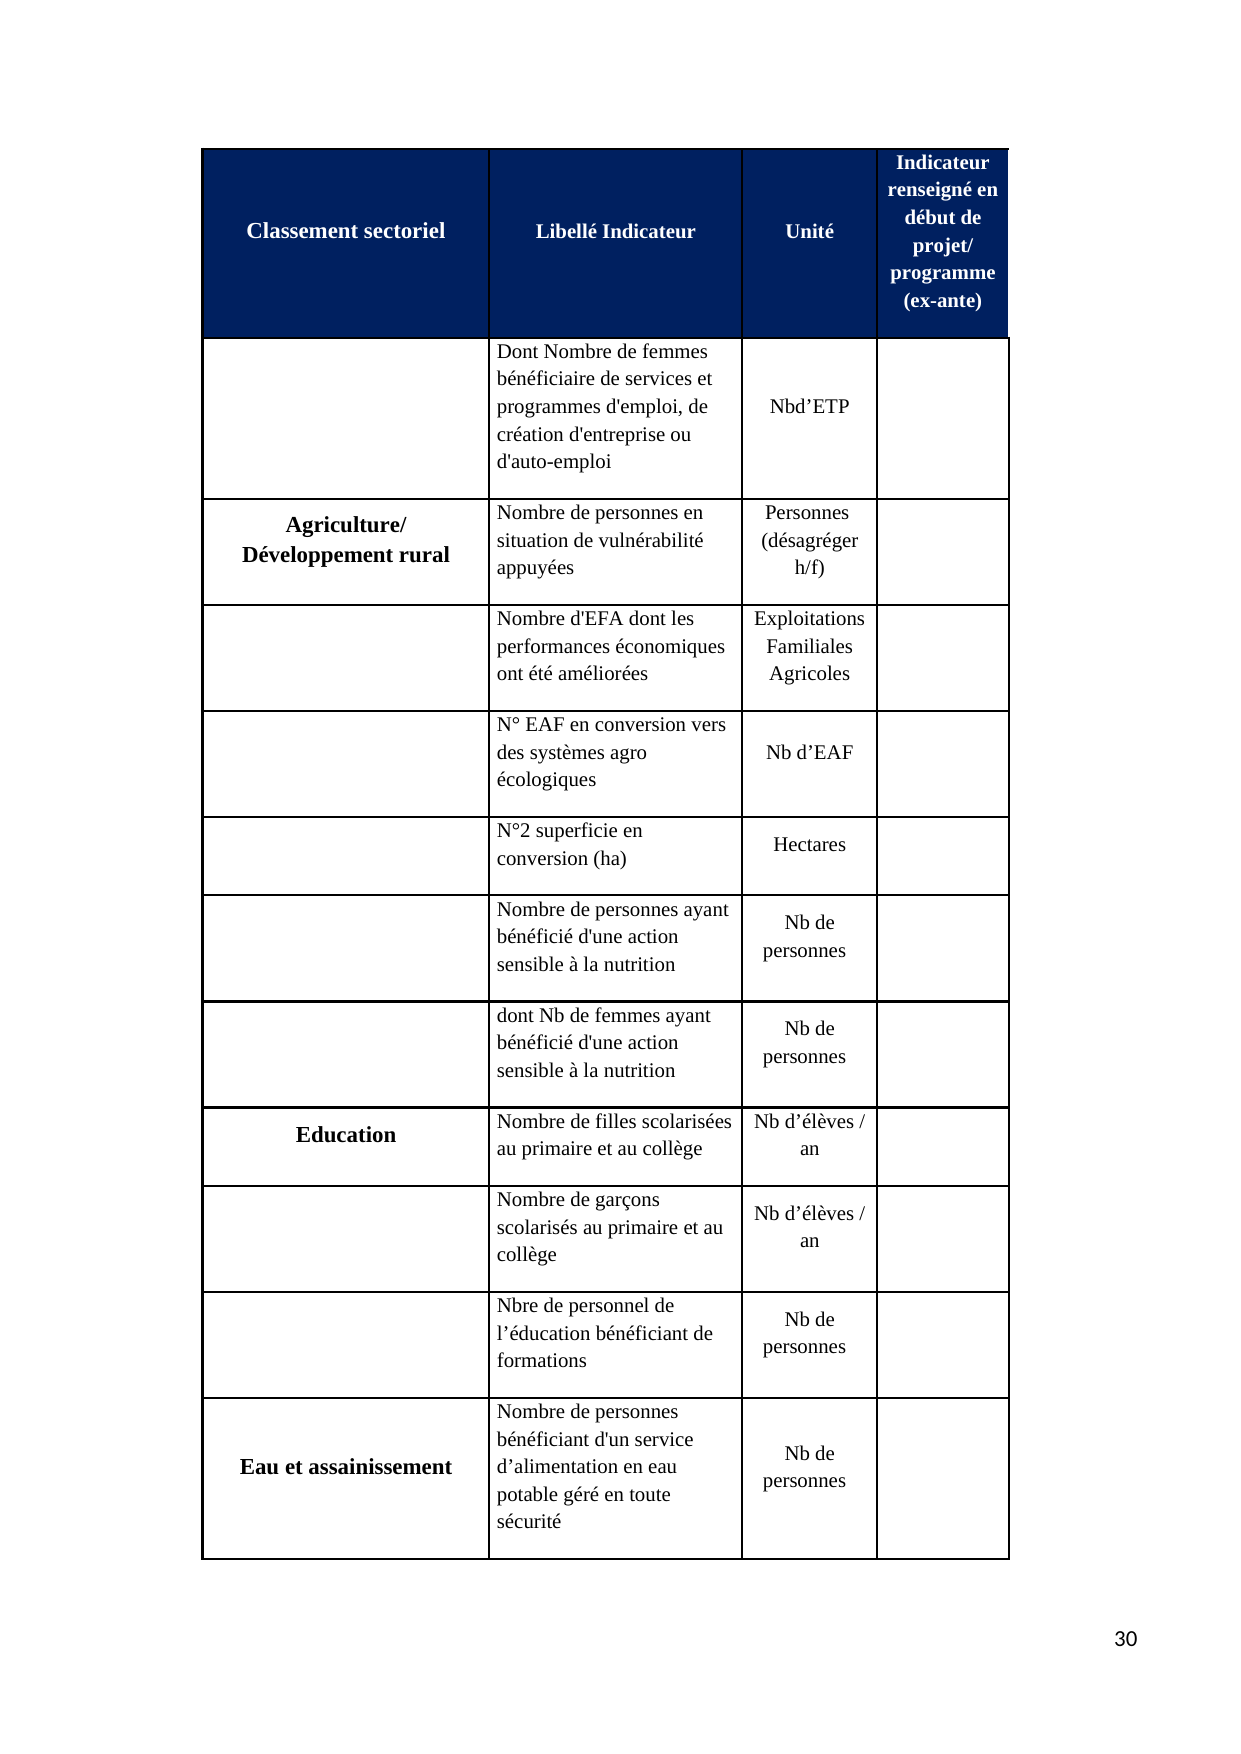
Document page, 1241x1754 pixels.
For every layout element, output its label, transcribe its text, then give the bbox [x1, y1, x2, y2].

table_cell [204, 1187, 488, 1291]
table_header Libellé Indicateur [490, 150, 741, 337]
table_cell Personnes (désagréger h/f) [743, 500, 876, 604]
table_cell N°2 superficie en conversion (ha) [490, 818, 741, 894]
table_cell Nb de personnes [743, 1399, 876, 1558]
table_cell Nb de personnes [743, 896, 876, 1000]
table_cell Nombre de filles scolarisées au primaire et au collège [490, 1109, 741, 1185]
table_cell Nb de personnes [743, 1003, 876, 1106]
table_cell [878, 339, 1008, 498]
table_cell [204, 339, 488, 498]
table_cell Nb d’élèves / an [743, 1109, 876, 1185]
table_cell Education [204, 1109, 488, 1185]
table_cell Nb d’EAF [743, 712, 876, 816]
table_header Unité [743, 150, 876, 337]
table_cell Dont Nombre de femmes bénéficiaire de services et programmes d'emploi, de création d'entreprise ou d'auto-emploi [490, 339, 741, 498]
table_cell Nombre de personnes bénéficiant d'un service d’alimentation en eau potable géré en toute sécurité [490, 1399, 741, 1558]
table_cell [204, 1293, 488, 1397]
table_cell N° EAF en conversion vers des systèmes agro écologiques [490, 712, 741, 816]
table_cell Nb de personnes [743, 1293, 876, 1397]
table_cell [878, 1399, 1008, 1558]
table_cell [878, 606, 1008, 710]
table_cell [204, 1003, 488, 1106]
table_cell [204, 712, 488, 816]
table_cell [204, 818, 488, 894]
table_cell [204, 606, 488, 710]
table_cell [878, 500, 1008, 604]
table_cell [878, 1109, 1008, 1185]
table_cell [878, 818, 1008, 894]
table_cell Nbre de personnel de l’éducation bénéficiant de formations [490, 1293, 741, 1397]
table_cell Eau et assainissement [204, 1399, 488, 1558]
table_cell dont Nb de femmes ayant bénéficié d'une action sensible à la nutrition [490, 1003, 741, 1106]
table_cell [878, 896, 1008, 1000]
table_cell Nb d’élèves / an [743, 1187, 876, 1291]
table_cell Hectares [743, 818, 876, 894]
table_cell Nombre de personnes ayant bénéficié d'une action sensible à la nutrition [490, 896, 741, 1000]
table_cell [878, 1003, 1008, 1106]
table_cell [878, 1187, 1008, 1291]
table_cell [878, 1293, 1008, 1397]
table_header Classement sectoriel [204, 150, 488, 337]
table_cell Nbd’ETP [743, 339, 876, 498]
table_cell Nombre de personnes en situation de vulnérabilité appuyées [490, 500, 741, 604]
table_cell [878, 712, 1008, 816]
table_cell Nombre d'EFA dont les performances économiques ont été améliorées [490, 606, 741, 710]
table_cell Exploitations Familiales Agricoles [743, 606, 876, 710]
table_header Indicateur renseigné en début de projet/ programme (ex-ante) [878, 150, 1008, 337]
table_cell [204, 896, 488, 1000]
table_cell Nombre de garçons scolarisés au primaire et au collège [490, 1187, 741, 1291]
table_cell Agriculture/Développement rural [204, 500, 488, 604]
